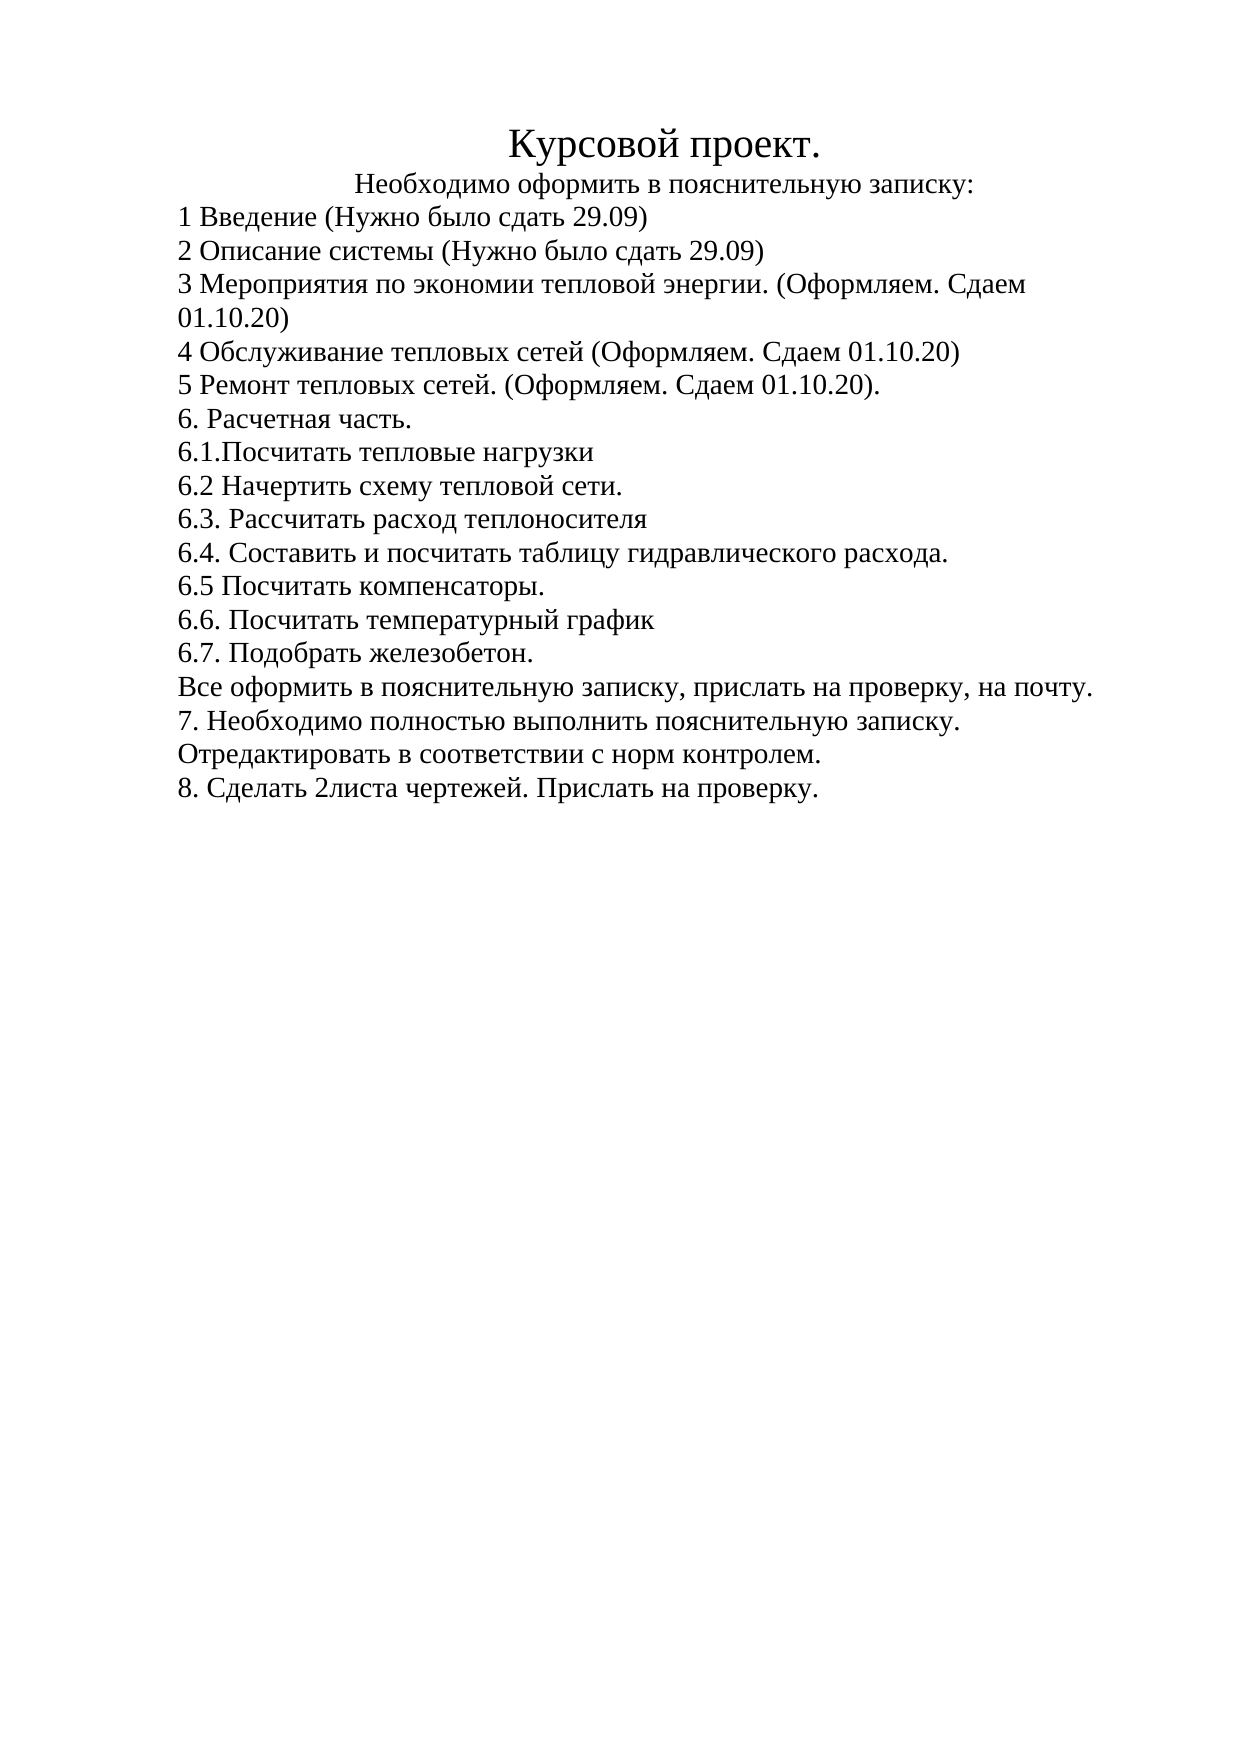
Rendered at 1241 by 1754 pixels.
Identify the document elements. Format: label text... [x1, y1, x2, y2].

text 3 Мероприятия по экономии тепловой энергии. (Оформляем. Сдаем [177, 267, 1152, 300]
text 5 Ремонт тепловых сетей. (Оформляем. Сдаем 01.10.20). [177, 367, 1152, 401]
text Необходимо оформить в пояснительную записку: [177, 166, 1152, 199]
text 01.10.20) [177, 300, 1152, 334]
text 6.6. Посчитать температурный график [177, 602, 1152, 636]
text 8. Сделать 2листа чертежей. Прислать на проверку. [177, 770, 1152, 803]
text 6. Расчетная часть. [177, 401, 1152, 434]
text 6.4. Составить и посчитать таблицу гидравлического расхода. [177, 535, 1152, 568]
text 7. Необходимо полностью выполнить пояснительную записку. Отредактировать в соответствии с норм контролем. [177, 703, 1152, 770]
text 6.1.Посчитать тепловые нагрузки [177, 434, 1152, 468]
text 6.2 Начертить схему тепловой сети. [177, 468, 1152, 501]
text 1 Введение (Нужно было сдать 29.09) [177, 199, 1152, 233]
text 6.3. Рассчитать расход теплоносителя [177, 501, 1152, 535]
text 2 Описание системы (Нужно было сдать 29.09) [177, 233, 1152, 267]
text Курсовой проект. [177, 118, 1152, 166]
text 6.5 Посчитать компенсаторы. [177, 568, 1152, 602]
text 6.7. Подобрать железобетон. [177, 636, 1152, 669]
text Все оформить в пояснительную записку, прислать на проверку, на почту. [177, 669, 1152, 703]
text 4 Обслуживание тепловых сетей (Оформляем. Сдаем 01.10.20) [177, 334, 1152, 367]
